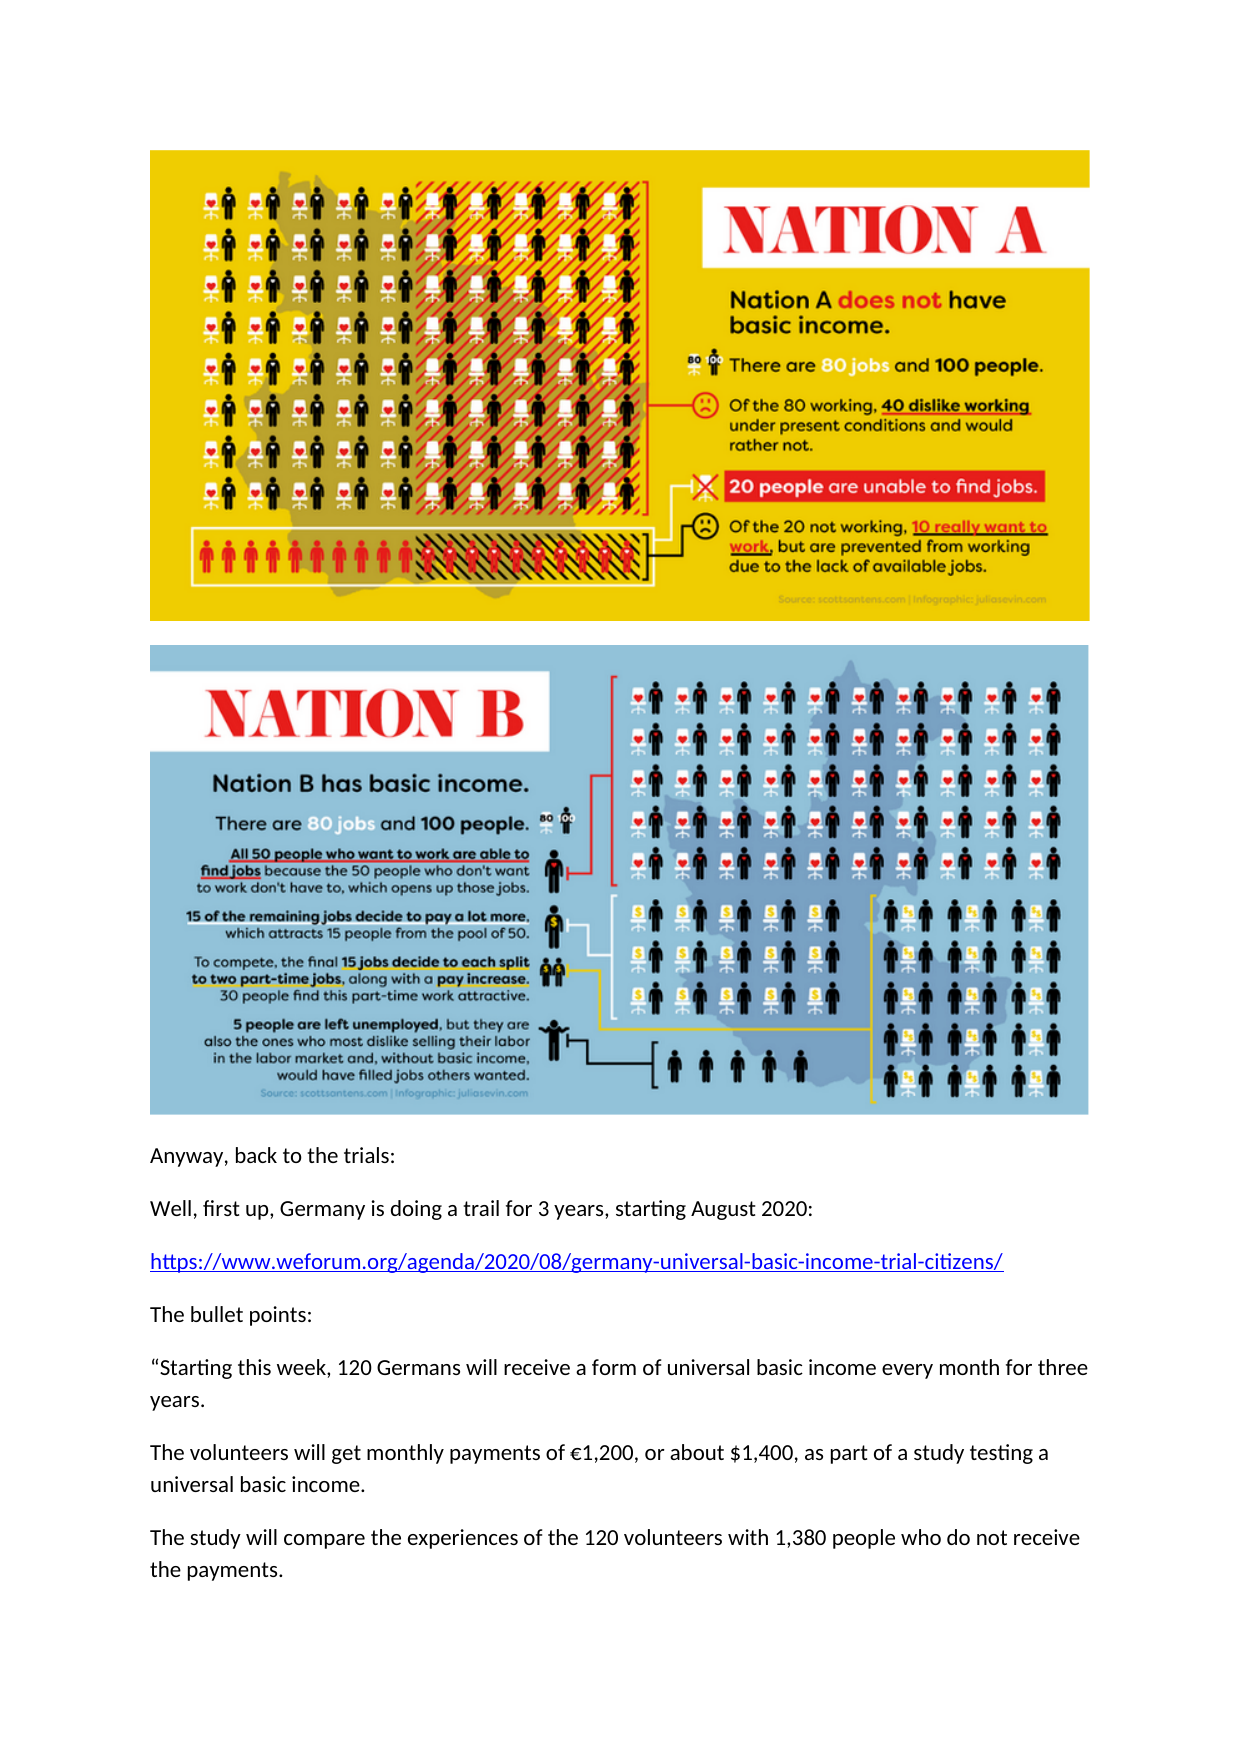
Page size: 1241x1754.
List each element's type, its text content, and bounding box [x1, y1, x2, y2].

text The bullet points: [150, 1300, 1090, 1328]
text Well, first up, Germany is doing a trail for 3 years, starting August 2020: [150, 1194, 1090, 1222]
text https://www.weforum.org/agenda/2020/08/germany-universal-basic-income-trial-citizens/ [150, 1247, 1090, 1275]
text “Starting this week, 120 Germans will receive a form of universal basic income every month for three years. [150, 1353, 1090, 1413]
text The study will compare the experiences of the 120 volunteers with 1,380 people who do not receive the payments. [150, 1523, 1090, 1583]
text Anyway, back to the trials: [150, 1141, 1090, 1169]
picture [150, 645, 1091, 1116]
picture [150, 150, 1091, 621]
text The volunteers will get monthly payments of €1,200, or about $1,400, as part of a study testing a universal basic income. [150, 1438, 1090, 1498]
